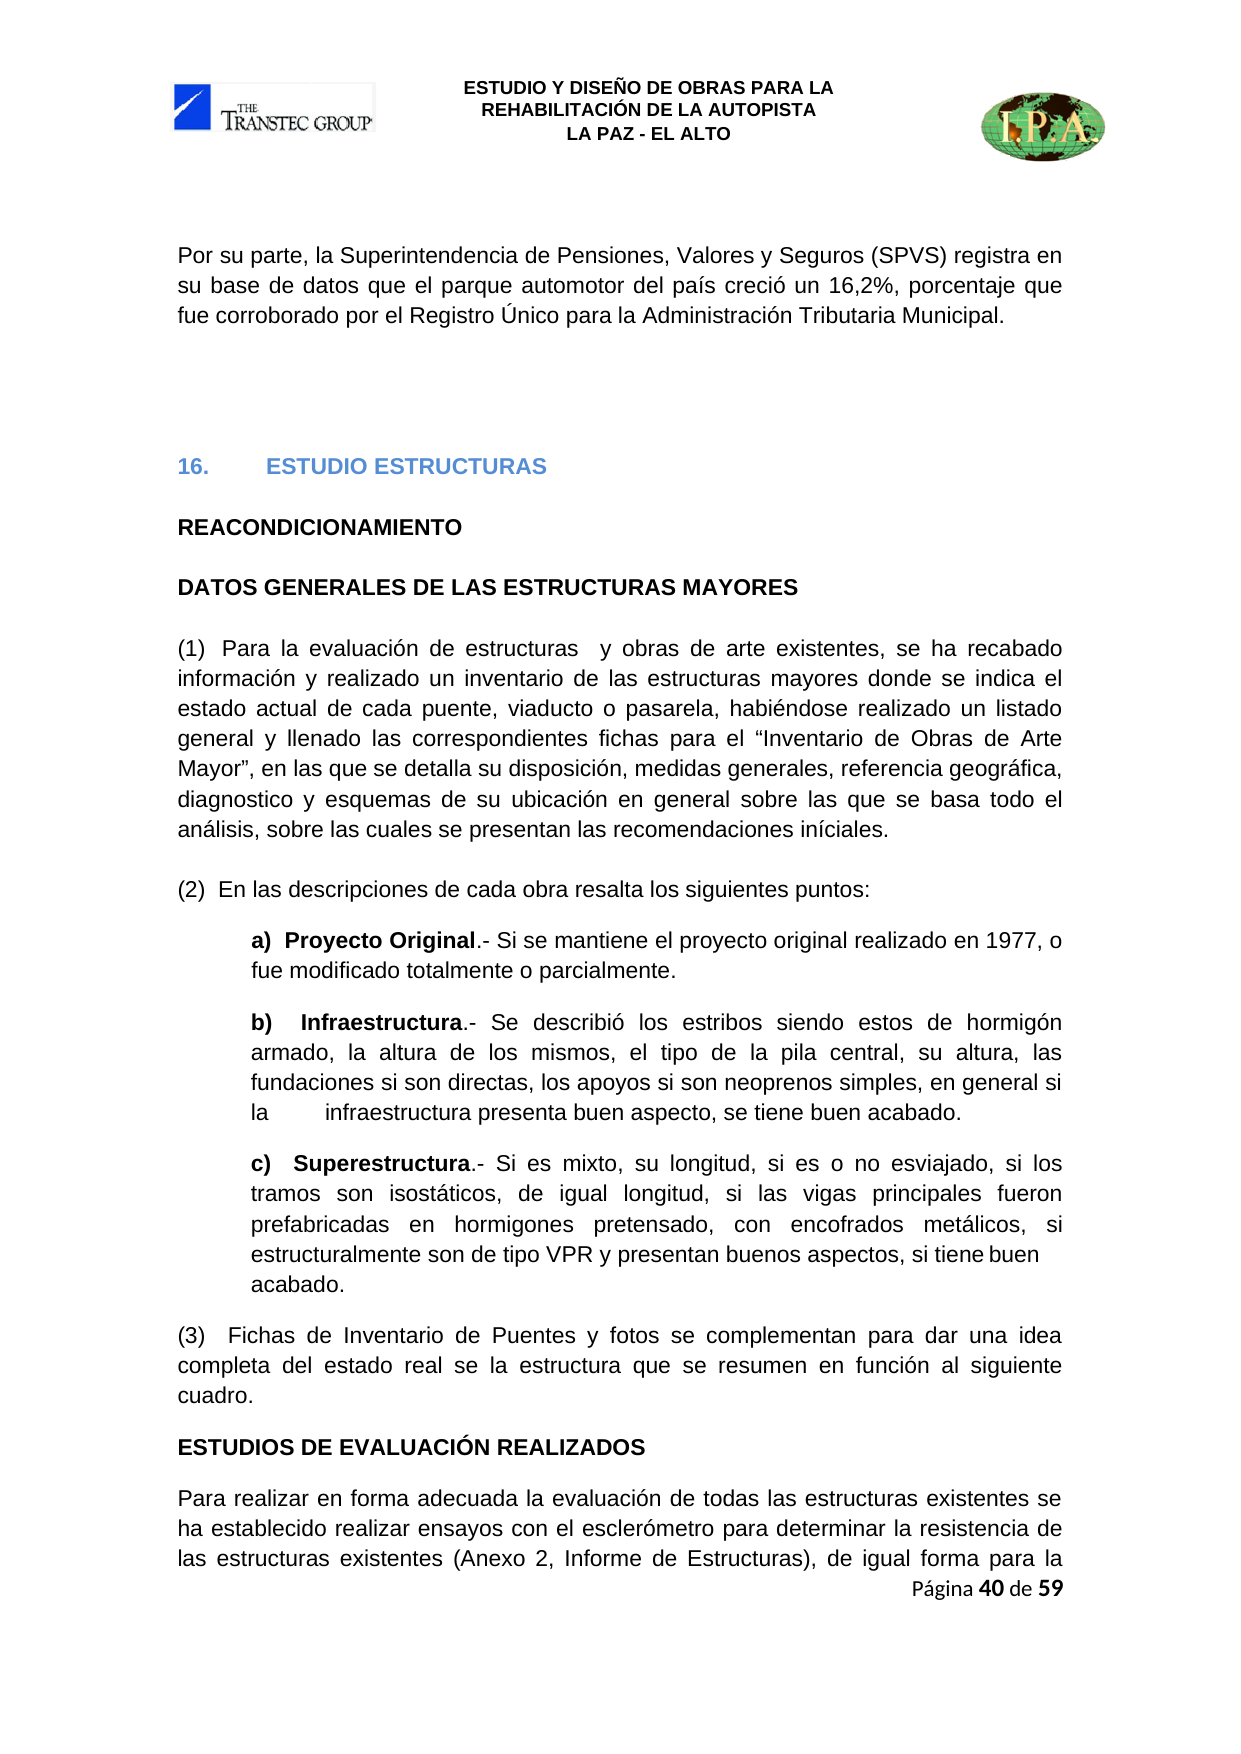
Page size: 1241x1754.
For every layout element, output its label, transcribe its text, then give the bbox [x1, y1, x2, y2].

text 16. ESTUDIO ESTRUCTURAS [177, 453, 1063, 480]
text ESTUDIOS DE EVALUACIÓN REALIZADOS [177, 1433, 1063, 1460]
text Por su parte, la Superintendencia de Pensiones, Valores y Seguros (SPVS) registra en su base de datos que el parque automotor del país creció un 16,2%, porcentaje que fue corroborado por el Registro Único para la Administración Tributaria Municipal. [177, 242, 1063, 329]
text a) Proyecto Original.- Si se mantiene el proyecto original realizado en 1977, o fue modificado totalmente o parcialmente. [251, 927, 1063, 984]
text c) Superestructura.- Si es mixto, su longitud, si es o no esviajado, si los tramos son isostáticos, de igual longitud, si las vigas principales fueron prefabricadas en hormigones pretensado, con encofrados metálicos, si estructuralmente son de tipo VPR y presentan buenos aspectos, si tiene buen acabado. [251, 1150, 1063, 1297]
text DATOS GENERALES DE LAS ESTRUCTURAS MAYORES [177, 574, 1063, 601]
text REACONDICIONAMIENTO [177, 514, 1063, 540]
text (2) En las descripciones de cada obra resalta los siguientes puntos: [177, 876, 1063, 903]
text (3) Fichas de Inventario de Puentes y fotos se complementan para dar una idea completa del estado real se la estructura que se resumen en función al siguiente cuadro. [177, 1322, 1063, 1409]
picture [169, 82, 377, 132]
text b) Infraestructura.- Se describió los estribos siendo estos de hormigón armado, la altura de los mismos, el tipo de la pila central, su altura, las fundaciones si son directas, los apoyos si son neoprenos simples, en general si la infraestructura presenta buen aspecto, se tiene buen acabado. [251, 1008, 1063, 1126]
picture [976, 73, 1108, 177]
list Para la evaluación de estructuras y obras de arte existentes, se ha recabado información y realizado un inventario de las estructuras mayores donde se indica el estado actual de cada puente, viaducto o pasarela, habiéndose realizado un listado general y llenado las correspondientes fichas para el “Inventario de Obras de Arte Mayor”, en las que se detalla su disposición, medidas generales, referencia geográfica, diagnostico y esquemas de su ubicación en general sobre las que se basa todo el análisis, sobre las cuales se presentan las recomendaciones iníciales. [177, 634, 1063, 842]
